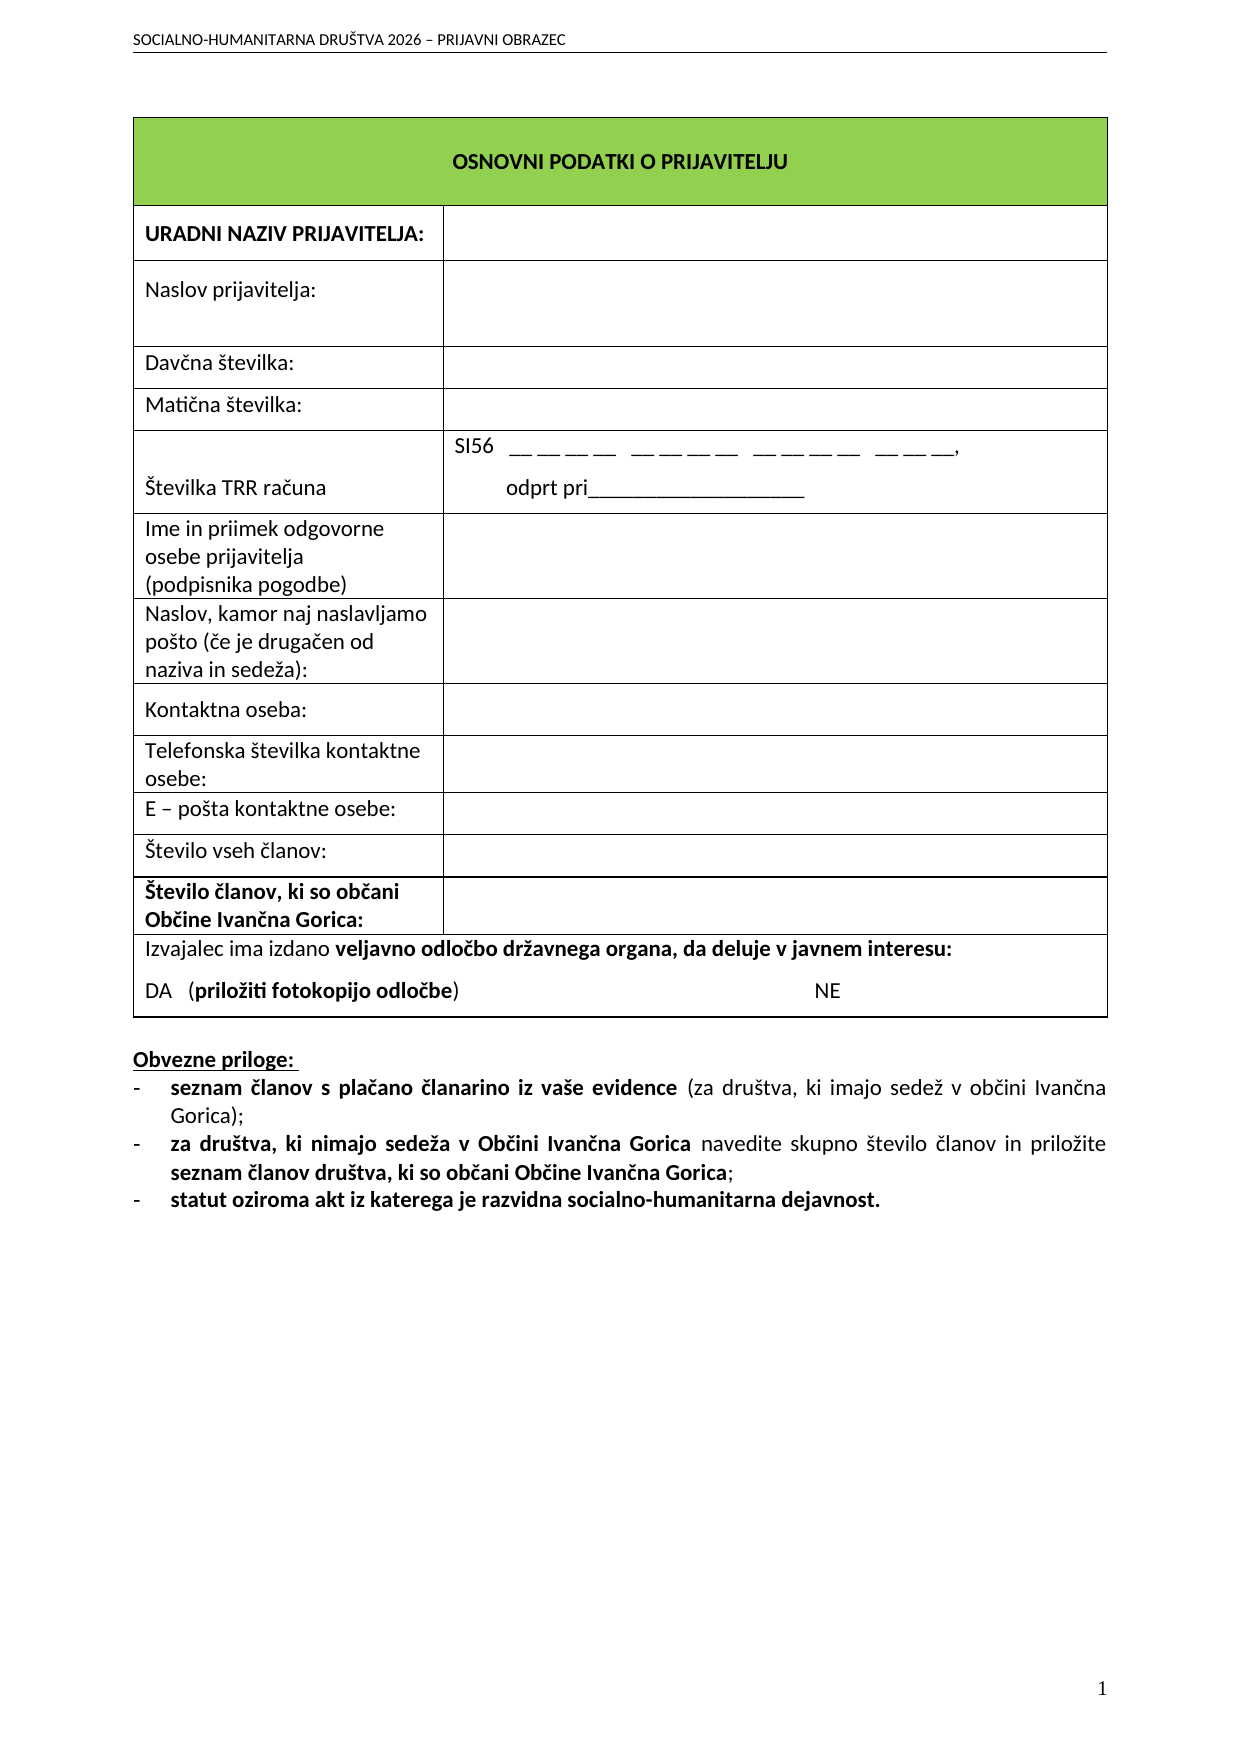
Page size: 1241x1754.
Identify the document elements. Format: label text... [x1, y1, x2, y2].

table_cell SI56 __ __ __ __ __ __ __ __ __ __ __ __ __ __ __, odprt pri___________________ [444, 431, 1107, 513]
table_cell E – pošta kontaktne osebe: [134, 793, 443, 834]
text Obvezne priloge: [133, 1046, 1107, 1073]
table_cell [444, 736, 1107, 792]
table_cell Naslov prijavitelja: [134, 261, 443, 346]
table_cell Ime in priimek odgovorne osebe prijavitelja (podpisnika pogodbe) [134, 514, 443, 598]
table_cell [444, 684, 1107, 735]
table_cell [444, 206, 1107, 260]
table_cell [444, 514, 1107, 598]
table_cell Število vseh članov: [134, 835, 443, 876]
table_cell Matična številka: [134, 389, 443, 430]
table_cell [444, 835, 1107, 876]
table_cell [444, 347, 1107, 388]
table_cell [444, 389, 1107, 430]
list statut oziroma akt iz katerega je razvidna socialno-humanitarna dejavnost. [133, 1186, 1107, 1214]
table_cell Telefonska številka kontaktne osebe: [134, 736, 443, 792]
table_cell [444, 793, 1107, 834]
table_cell [444, 599, 1107, 683]
table_cell [444, 261, 1107, 346]
table_cell Davčna številka: [134, 347, 443, 388]
table_cell Kontaktna oseba: [134, 684, 443, 735]
table_cell Številka TRR računa [134, 431, 443, 513]
list seznam članov s plačano članarino iz vaše evidence (za društva, ki imajo sedež v občini Ivančna Gorica); [133, 1073, 1107, 1129]
table_cell Izvajalec ima izdano veljavno odločbo državnega organa, da deluje v javnem interesu: DA (priložiti fotokopijo odločbe) NE [134, 935, 1107, 1016]
table_header OSNOVNI PODATKI O PRIJAVITELJU [134, 118, 1107, 205]
table_cell URADNI NAZIV PRIJAVITELJA: [134, 206, 443, 260]
table_cell Število članov, ki so občani Občine Ivančna Gorica: [134, 878, 443, 933]
table_cell [444, 878, 1107, 933]
table_cell Naslov, kamor naj naslavljamo pošto (če je drugačen od naziva in sedeža): [134, 599, 443, 683]
list za društva, ki nimajo sedeža v Občini Ivančna Gorica navedite skupno število članov in priložite seznam članov društva, ki so občani Občine Ivančna Gorica; [133, 1129, 1107, 1186]
